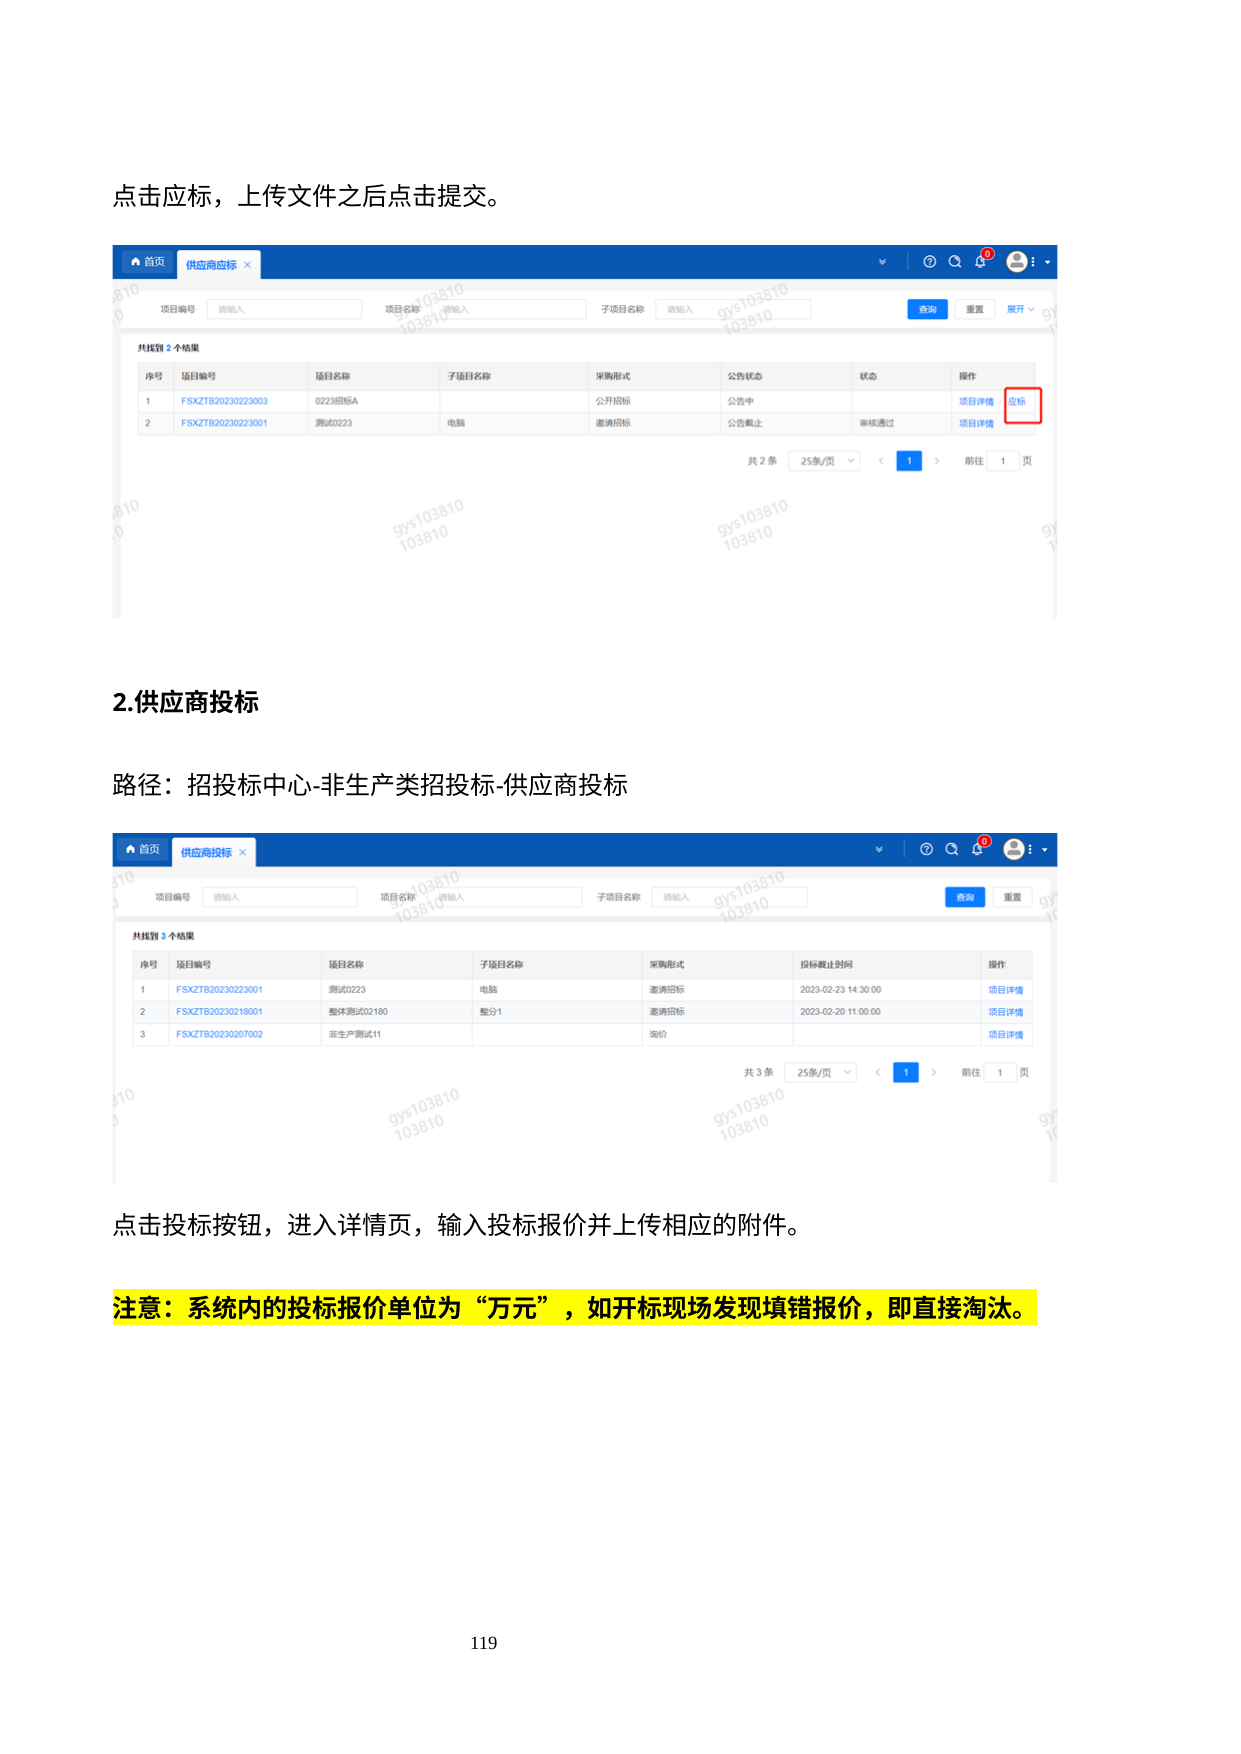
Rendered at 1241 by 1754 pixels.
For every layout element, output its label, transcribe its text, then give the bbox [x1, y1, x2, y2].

text 路径：招投标中心-非生产类招投标-供应商投标 [112, 751, 1128, 816]
text 点击应标，上传文件之后点击提交。 [112, 162, 1128, 227]
text 2.供应商投标 [112, 668, 1128, 733]
picture [112, 833, 1058, 1183]
text 点击投标按钮，进入详情页，输入投标报价并上传相应的附件。 [112, 1191, 1128, 1256]
text 注意：系统内的投标报价单位为“万元”，如开标现场发现填错报价，即直接淘汰。 [112, 1274, 1128, 1339]
picture [112, 245, 1058, 618]
